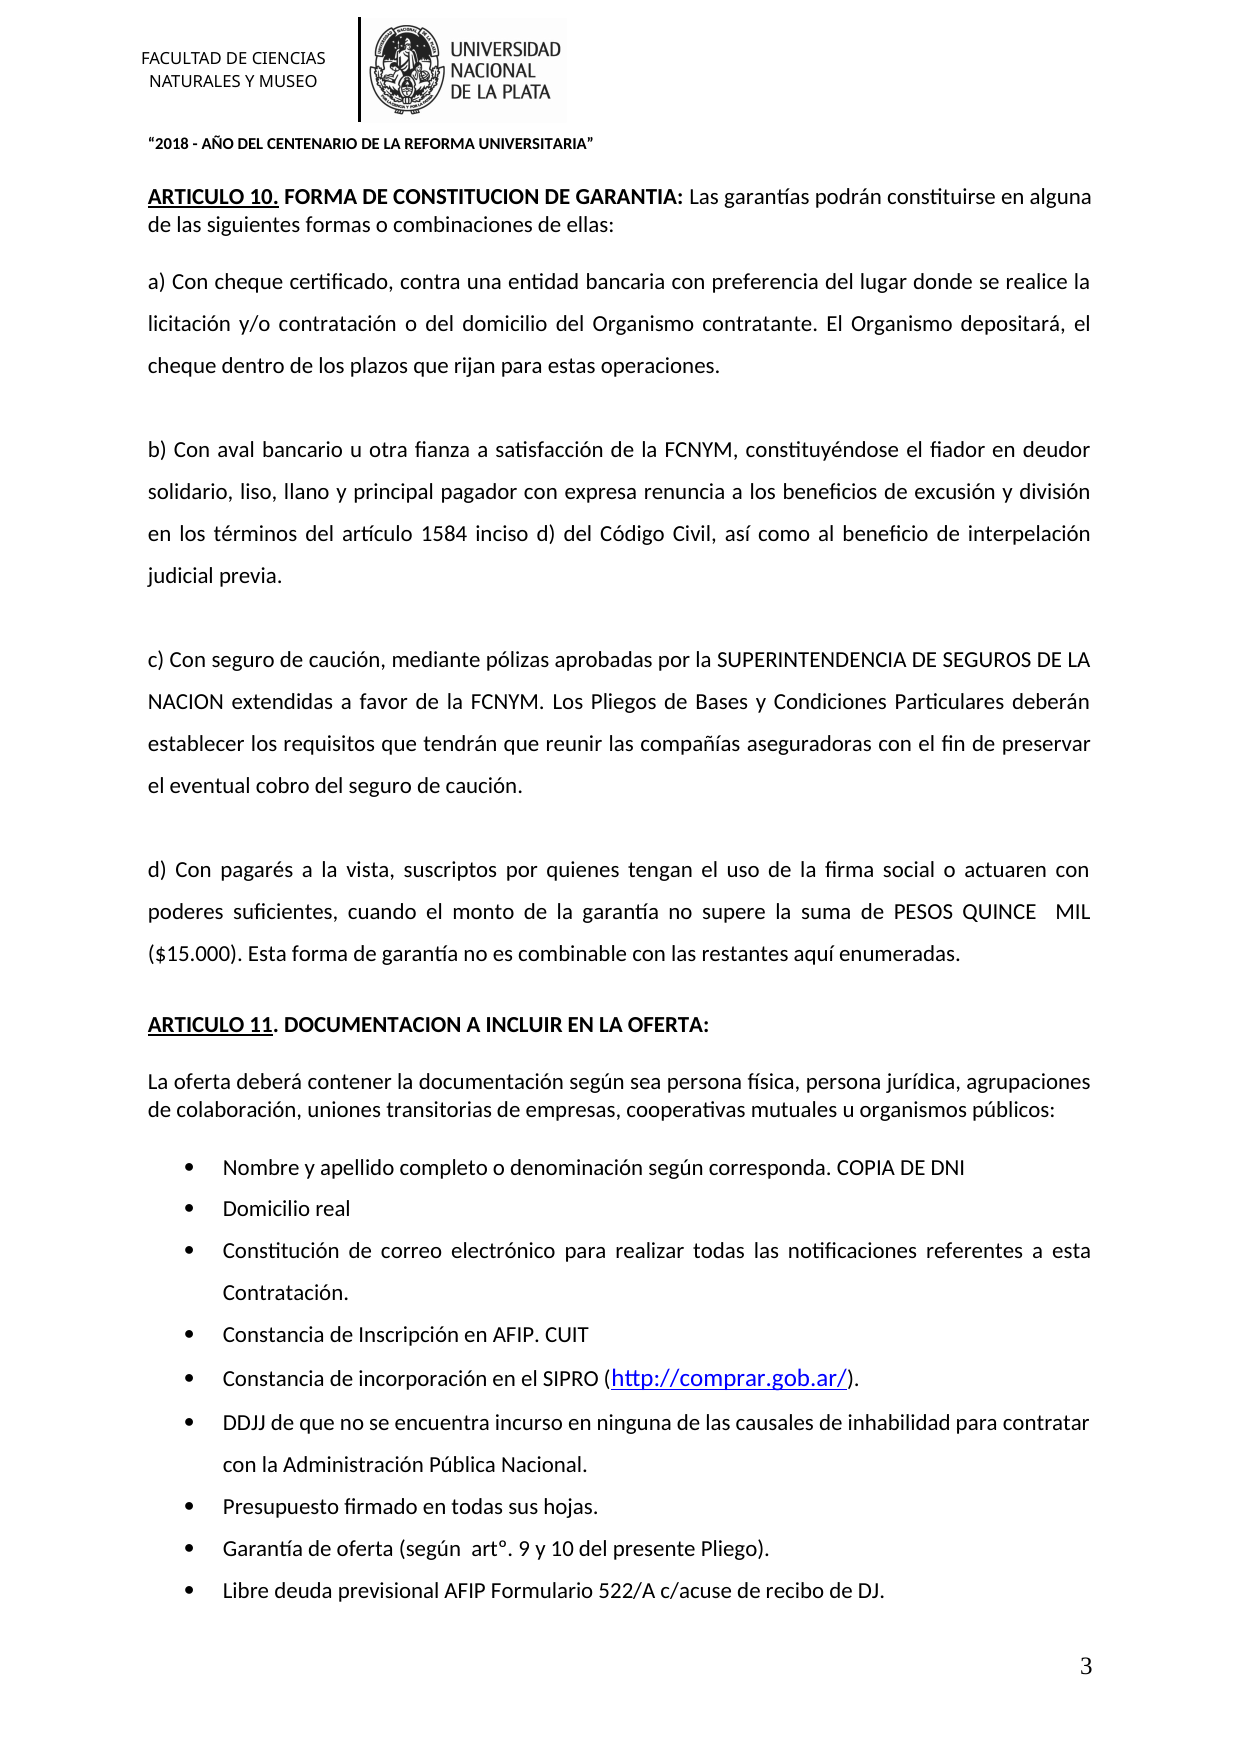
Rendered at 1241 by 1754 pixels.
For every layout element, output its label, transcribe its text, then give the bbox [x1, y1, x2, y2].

text La oferta deberá contener la documentación según sea persona física, persona jurídica, agrupaciones de colaboración, uniones transitorias de empresas, cooperativas mutuales u organismos públicos: [148, 1067, 1092, 1123]
text c) Con seguro de caución, mediante pólizas aprobadas por la SUPERINTENDENCIA DE SEGUROS DE LA NACION extendidas a favor de la FCNYM. Los Pliegos de Bases y Condiciones Particulares deberán establecer los requisitos que tendrán que reunir las compañías aseguradoras con el fin de preservar el eventual cobro del seguro de caución. [148, 645, 1092, 799]
text ARTICULO 10. FORMA DE CONSTITUCION DE GARANTIA: Las garantías podrán constituirse en alguna de las siguientes formas o combinaciones de ellas: [148, 182, 1092, 238]
list Constancia de incorporación en el SIPRO (http://comprar.gob.ar/). [185, 1362, 1092, 1393]
list Domicilio real [185, 1194, 1092, 1223]
list Garantía de oferta (según artº. 9 y 10 del presente Pliego). [185, 1534, 1092, 1562]
text d) Con pagarés a la vista, suscriptos por quienes tengan el uso de la firma social o actuaren con poderes suficientes, cuando el monto de la garantía no supere la suma de PESOS QUINCE MIL ($15.000). Esta forma de garantía no es combinable con las restantes aquí enumeradas. [148, 855, 1092, 967]
text b) Con aval bancario u otra fianza a satisfacción de la FCNYM, constituyéndose el fiador en deudor solidario, liso, llano y principal pagador con expresa renuncia a los beneficios de excusión y división en los términos del artículo 1584 inciso d) del Código Civil, así como al beneficio de interpelación judicial previa. [148, 435, 1092, 589]
list Constancia de Inscripción en AFIP. CUIT [185, 1321, 1092, 1348]
list Nombre y apellido completo o denominación según corresponda. COPIA DE DNI [185, 1153, 1092, 1181]
list DDJJ de que no se encuentra incurso en ninguna de las causales de inhabilidad para contratar con la Administración Pública Nacional. [185, 1408, 1092, 1478]
picture [360, 18, 567, 123]
list Constitución de correo electrónico para realizar todas las notificaciones referentes a esta Contratación. [185, 1237, 1092, 1307]
list Presupuesto firmado en todas sus hojas. [185, 1492, 1092, 1520]
text ARTICULO 11. DOCUMENTACION A INCLUIR EN LA OFERTA: [148, 1010, 1092, 1038]
list Libre deuda previsional AFIP Formulario 522/A c/acuse de recibo de DJ. [185, 1576, 1092, 1604]
text a) Con cheque certificado, contra una entidad bancaria con preferencia del lugar donde se realice la licitación y/o contratación o del domicilio del Organismo contratante. El Organismo depositará, el cheque dentro de los plazos que rijan para estas operaciones. [148, 267, 1092, 379]
